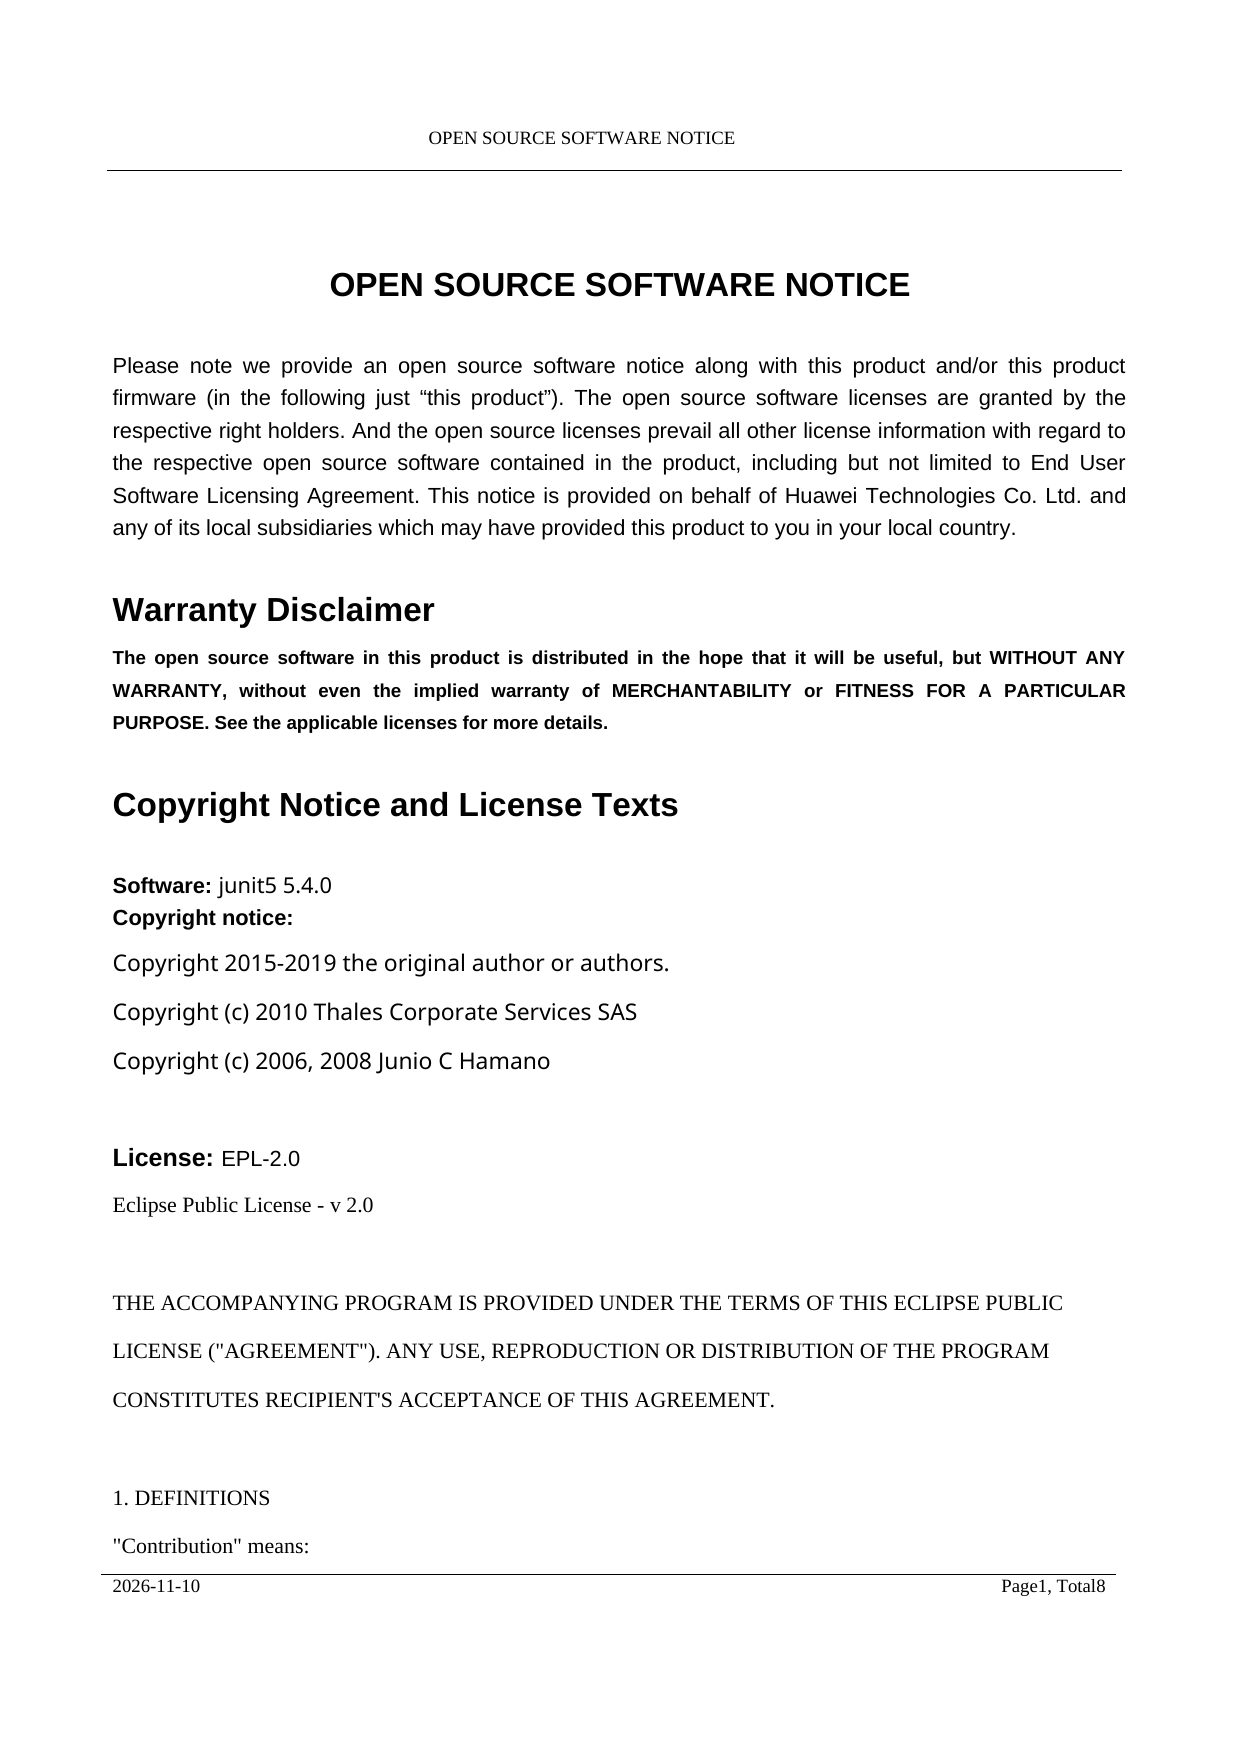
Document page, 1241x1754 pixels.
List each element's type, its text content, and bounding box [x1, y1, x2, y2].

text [112, 1188, 1128, 1562]
text License: EPL-2.0 [112, 1142, 1128, 1174]
text The open source software in this product is distributed in the hope that it will be useful, but WITHOUT ANY WARRANTY, without even the implied warranty of MERCHANTABILITY or FITNESS FOR A PARTICULAR PURPOSE. See the applicable licenses for more details. [112, 641, 1128, 739]
text Copyright 2015-2019 the original author or authors. Copyright (c) 2010 Thales Corporate Services SAS Copyright (c) 2006, 2008 Junio C Hamano [112, 947, 1128, 1125]
text Warranty Disclaimer [112, 576, 1128, 641]
text OPEN SOURCE SOFTWARE NOTICE [112, 251, 1128, 316]
text Copyright Notice and License Texts [112, 771, 1128, 836]
text Please note we provide an open source software notice along with this product and/or this product firmware (in the following just “this product”). The open source software licenses are granted by the respective right holders. And the open source licenses prevail all other license information with regard to the respective open source software contained in the product, including but not limited to End User Software Licensing Agreement. This notice is provided on behalf of Huawei Technologies Co. Ltd. and any of its local subsidiaries which may have provided this product to you in your local country. [112, 349, 1128, 544]
text Software: junit5 5.4.0 [112, 869, 1128, 901]
text Copyright notice: [112, 901, 1128, 934]
